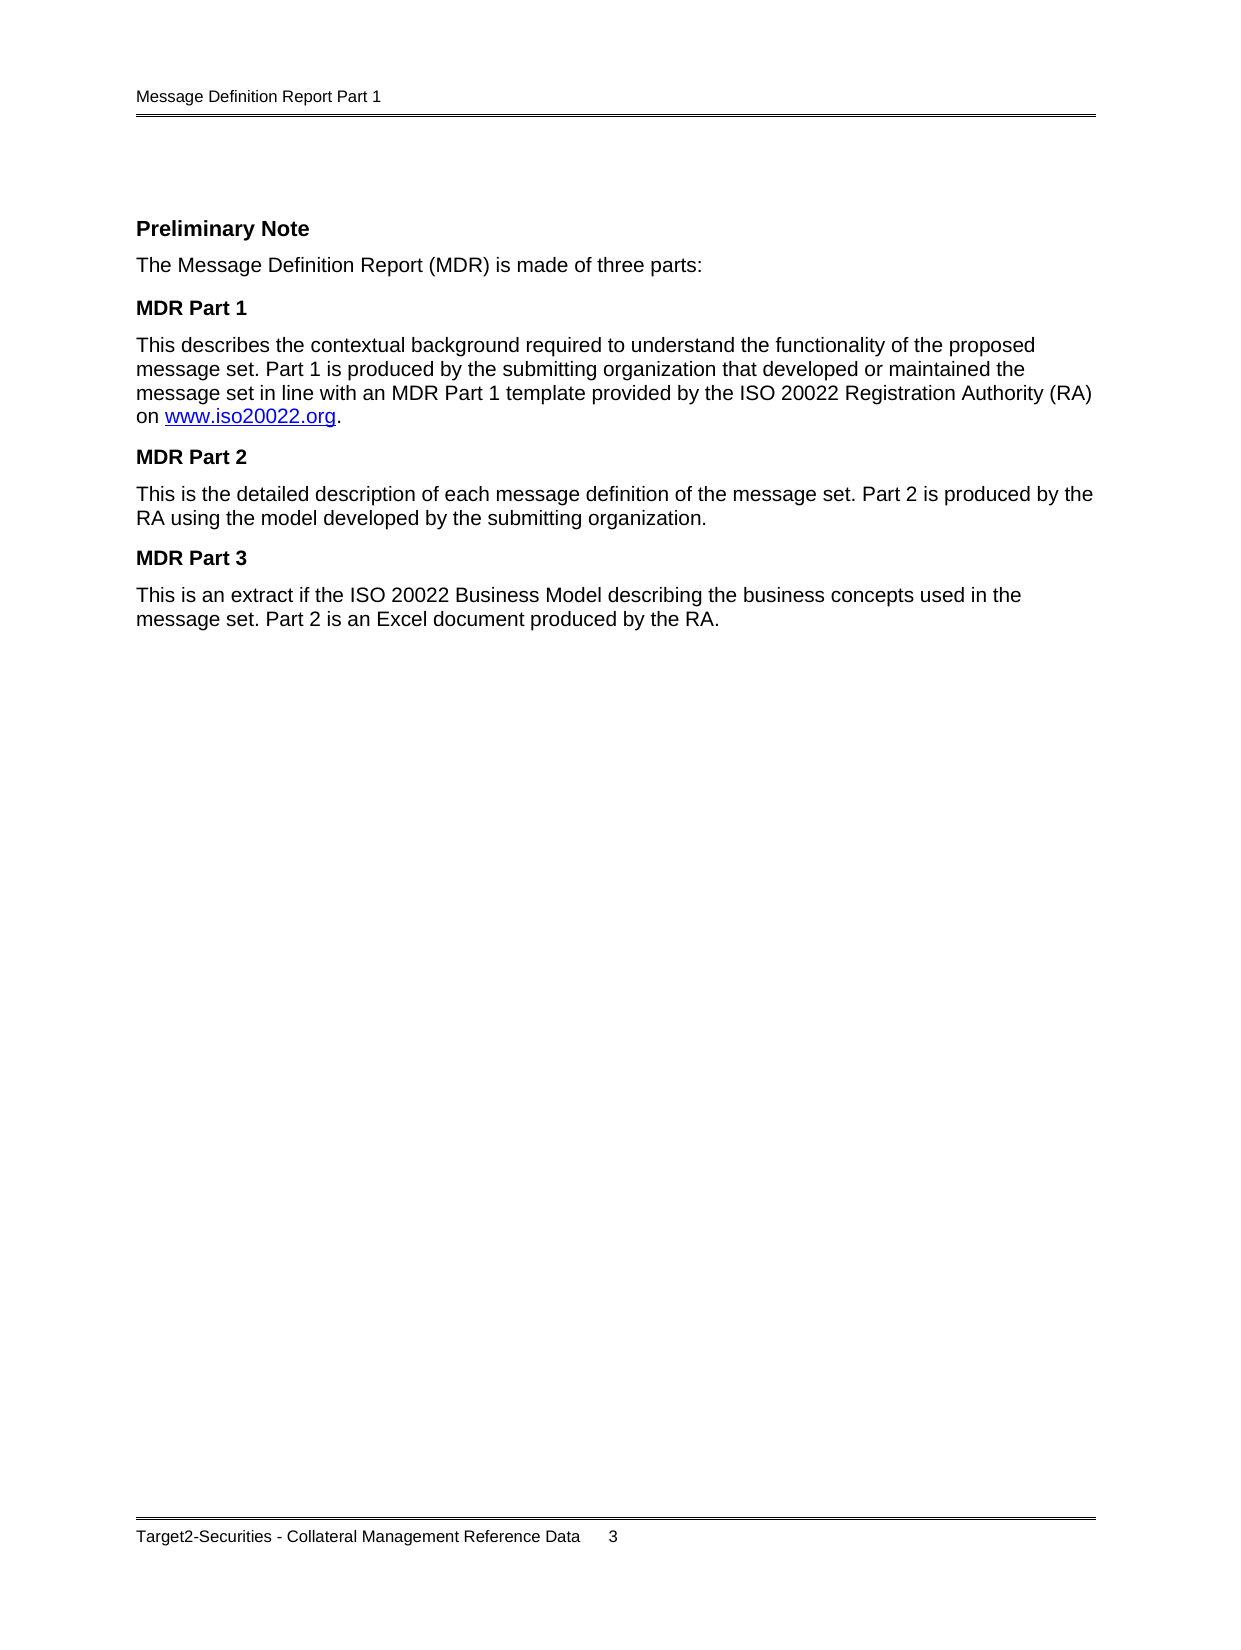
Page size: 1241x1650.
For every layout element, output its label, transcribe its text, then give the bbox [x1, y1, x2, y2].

text Preliminary Note [136, 216, 1104, 241]
text MDR Part 3 [136, 546, 1104, 570]
text This is the detailed description of each message definition of the message set. Part 2 is produced by the RA using the model developed by the submitting organization. [136, 481, 1104, 529]
text MDR Part 2 [136, 445, 1104, 469]
text The Message Definition Report (MDR) is made of three parts: [136, 253, 1104, 277]
text MDR Part 1 [136, 296, 1104, 320]
text This describes the contextual background required to understand the functionality of the proposed message set. Part 1 is produced by the submitting organization that developed or maintained the message set in line with an MDR Part 1 template provided by the ISO 20022 Registration Authority (RA) on www.iso20022.org. [136, 332, 1104, 428]
text This is an extract if the ISO 20022 Business Model describing the business concepts used in the message set. Part 2 is an Excel document produced by the RA. [136, 582, 1104, 630]
